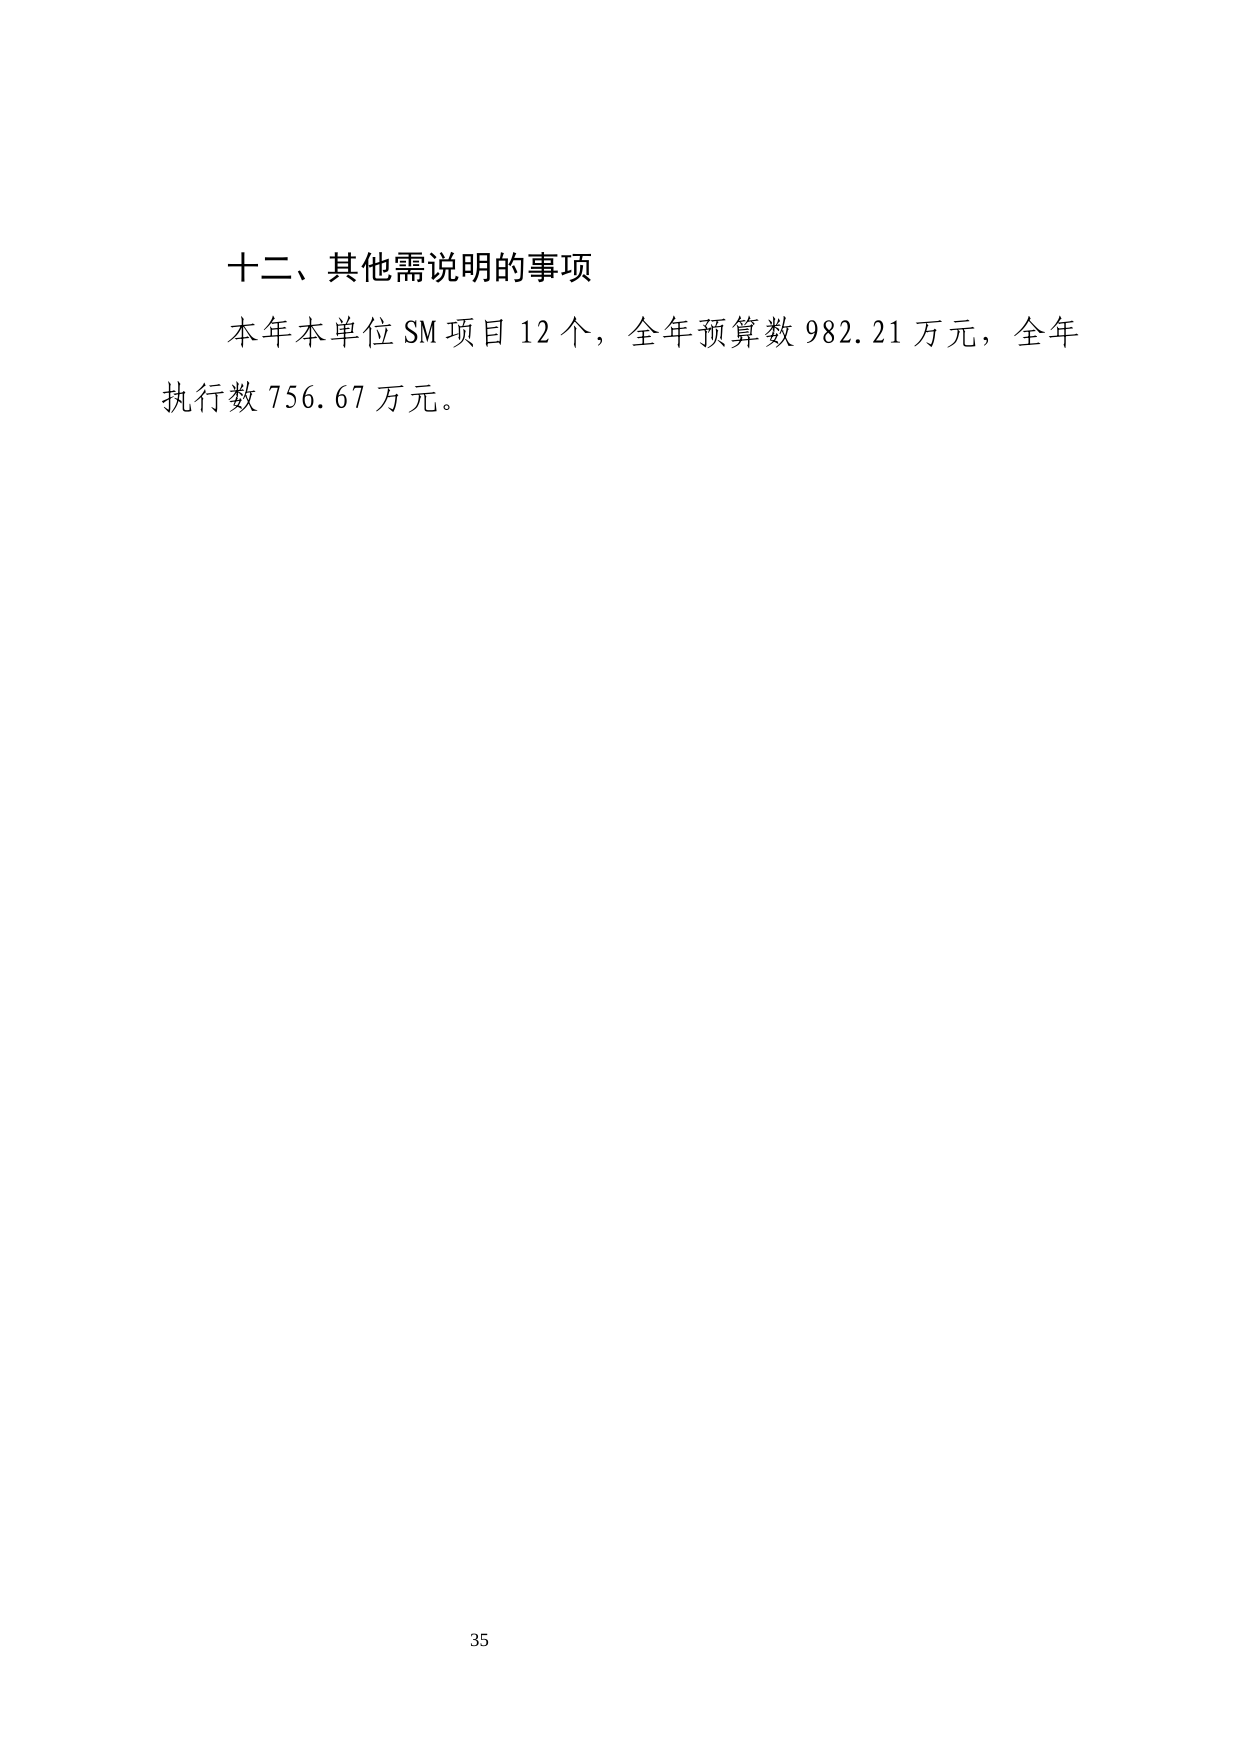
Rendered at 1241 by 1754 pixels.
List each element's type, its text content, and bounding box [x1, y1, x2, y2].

text 十二、其他需说明的事项 [159, 233, 1081, 298]
text 本年本单位SM项目12个，全年预算数982.21万元，全年执行数756.67万元。 [159, 298, 1081, 428]
